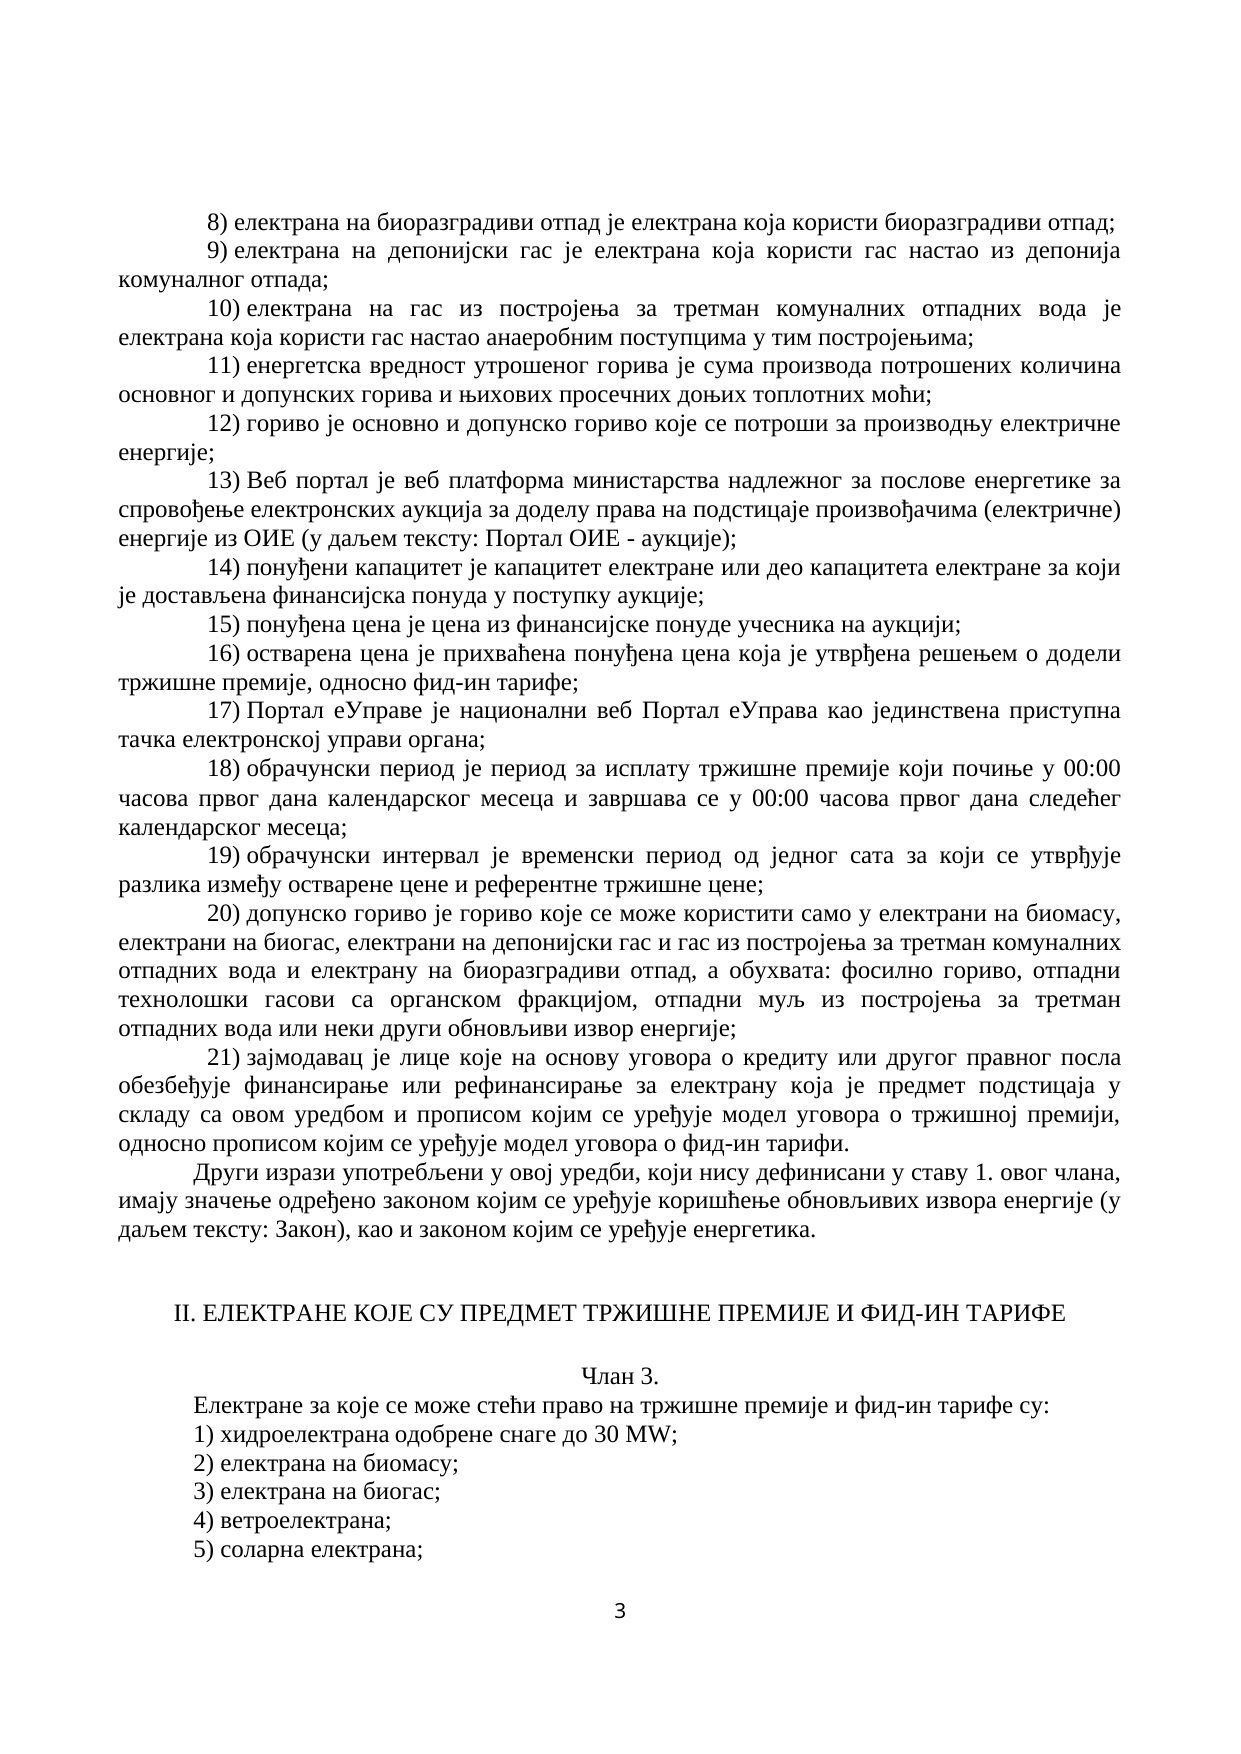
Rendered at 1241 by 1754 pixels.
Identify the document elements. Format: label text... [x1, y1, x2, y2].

text 1) хидроелектрана одобрене снаге до 30 МW; [118, 1419, 1122, 1448]
text Електране за које се може стећи право на тржишне премије и фид-ин тарифе су: [118, 1390, 1122, 1419]
text 4) ветроелектрана; [118, 1505, 1122, 1534]
list остварена цена је прихваћена понуђена цена која је утврђена решењем о додели тржишне премије, односно фид-ин тарифе; [118, 638, 1122, 696]
list зајмодавац је лице које на основу уговора о кредиту или другог правног посла обезбеђује финансирање или рефинансирање за електрану која је предмет подстицаја у складу са овом уредбом и прописом којим се уређује модел уговора о тржишној премији, односно прописом којим се уређује модел уговора о фид-ин тарифи. [118, 1042, 1122, 1157]
list електрана на биоразградиви отпад је електрана која користи биоразградиви отпад; [118, 207, 1122, 236]
text 2) електрана на биомасу; [118, 1448, 1122, 1476]
text Члан 3. [118, 1361, 1122, 1390]
list обрачунски интервал је временски период од једног сата за који се утврђује разлика између остварене цене и референтне тржишне цене; [118, 841, 1122, 898]
list Портал еУправе је национални веб Портал еУправа као јединствена приступна тачка електронској управи органа; [118, 696, 1122, 753]
list допунско гориво је гориво које се може користити само у електрани на биомасу, електрани на биогас, електрани на депонијски гас и гас из постројења за третман комуналних отпадних вода и електрану на биоразградиви отпад, а обухвата: фосилно гориво, отпадни технолошки гасови са органском фракцијом, отпадни муљ из постројења за третман отпадних вода или неки други обновљиви извор енергије; [118, 898, 1122, 1042]
list електрана на депонијски гас је електрана која користи гас настао из депонија комуналног отпада; [118, 236, 1122, 293]
list понуђена цена је цена из финансијске понуде учесника на аукцији; [118, 609, 1122, 638]
list обрачунски период је период за исплату тржишне премије који почиње у 00:00 часова првог дана календарског месеца и завршава се у 00:00 часова првог дана следећег календарског месеца; [118, 753, 1122, 841]
text Други изрази употребљени у овој уредби, који нису дефинисани у ставу 1. овог члана, имају значење одређено законом којим се уређује коришћење обновљивих извора енергије (у даљем тексту: Закон), као и законом којим се уређује енергетика. [118, 1157, 1122, 1243]
list Веб портал је веб платформа министарства надлежног за послове енергетике за спровођење електронских аукција за доделу права на подстицаје произвођачима (електричне) енергије из ОИЕ (у даљем тексту: Портал ОИЕ - аукције); [118, 466, 1122, 552]
list енергетска вредност утрошеног горива је сума производа потрошених количина основног и допунских горива и њихових просечних доњих топлотних моћи; [118, 351, 1122, 408]
text 3) електрана на биогас; [118, 1476, 1122, 1505]
list гориво је основно и допунско горивo које се потроши за производњу електричне енергије; [118, 408, 1122, 466]
list електрана на гас из постројења за третман комуналних отпадних вода је електрана која користи гас настао анаеробним поступцима у тим постројењима; [118, 293, 1122, 351]
list понуђени капацитет је капацитет електране или део капацитета електране за који је достављена финансијска понуда у поступку аукције; [118, 552, 1122, 609]
text II. ЕЛЕКТРАНЕ КОЈЕ СУ ПРЕДМЕТ ТРЖИШНЕ ПРЕМИЈЕ И ФИД-ИН ТАРИФЕ [118, 1297, 1122, 1326]
text 5) соларна електрана; [118, 1534, 1122, 1563]
